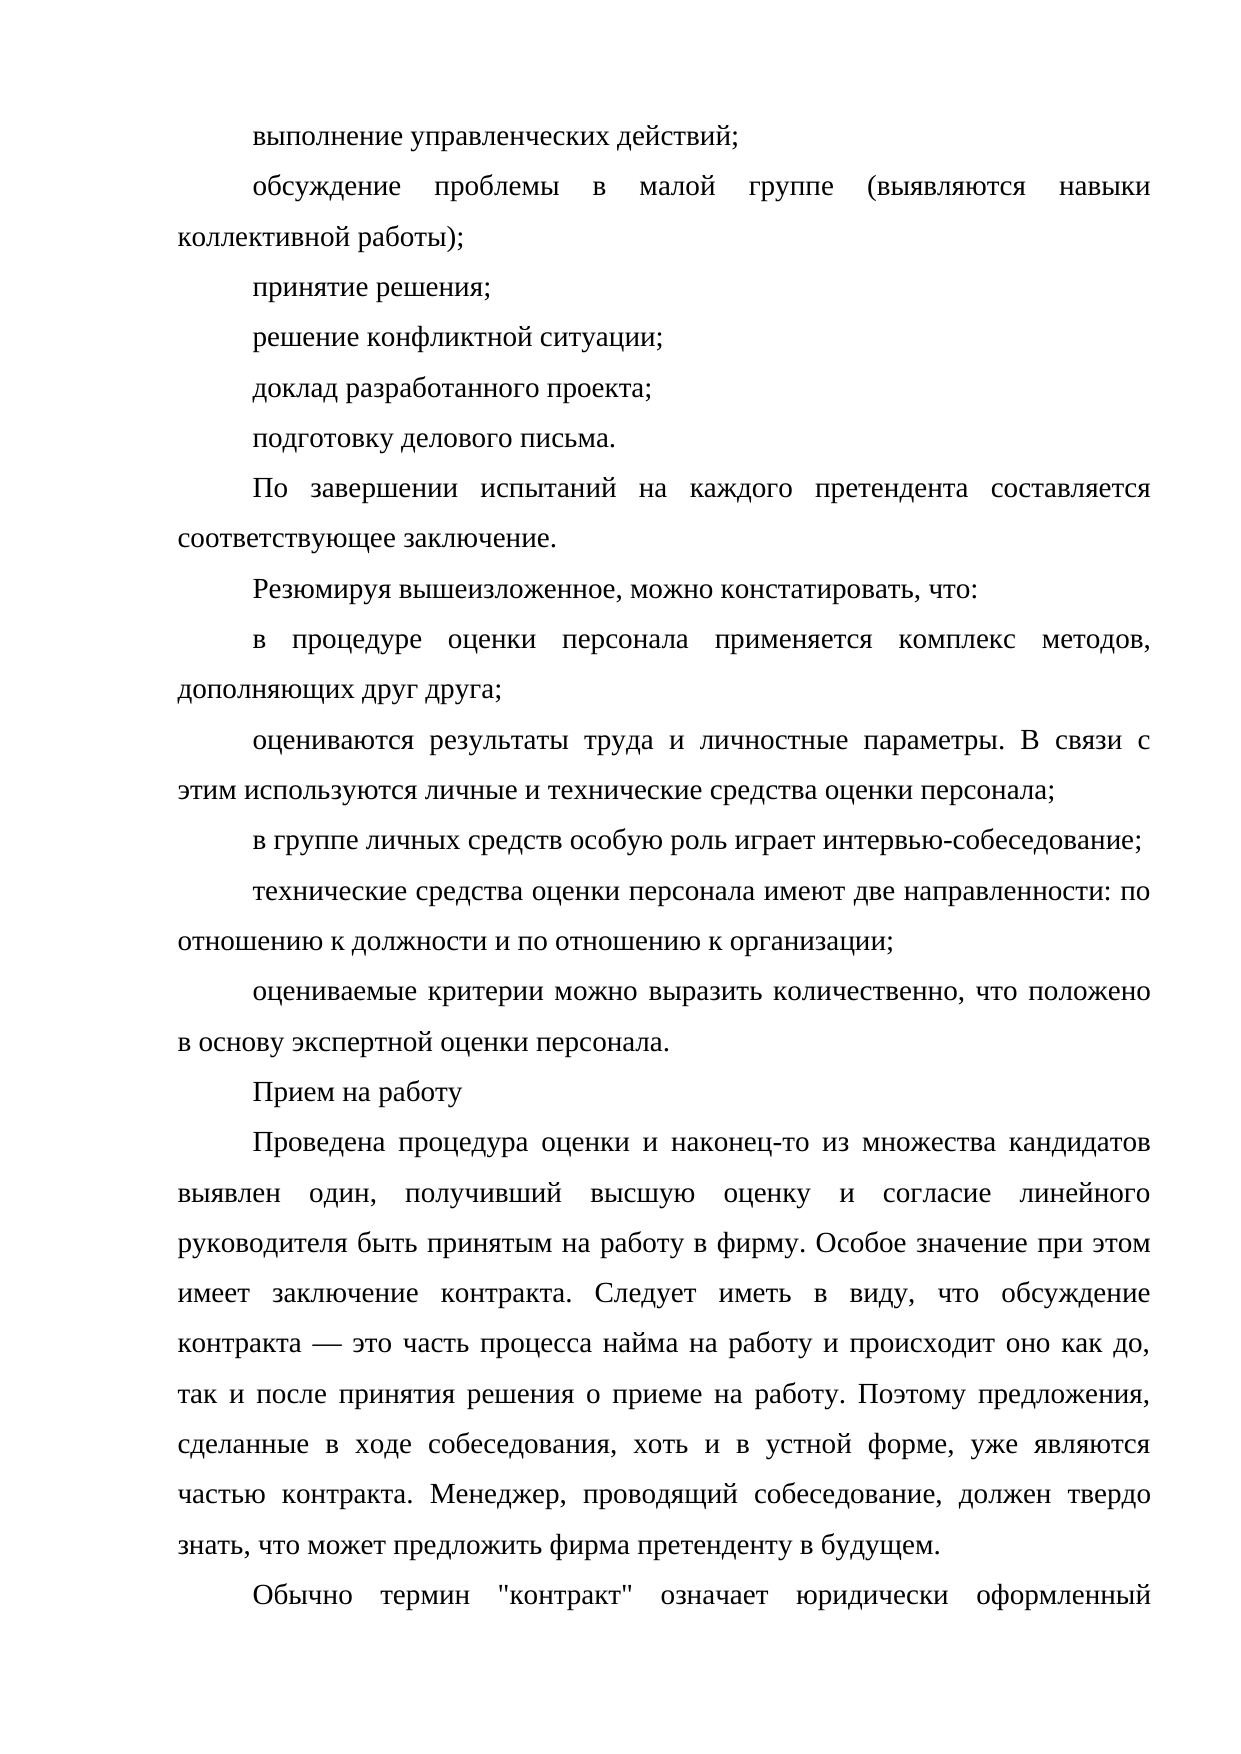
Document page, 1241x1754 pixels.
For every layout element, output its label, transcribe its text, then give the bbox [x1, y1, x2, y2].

text Резюмируя вышеизложенное, можно констатировать, что: [177, 571, 1152, 604]
text подготовку делового письма. [177, 420, 1152, 453]
text доклад разработанного проекта; [177, 370, 1152, 403]
text Прием на работу [177, 1074, 1152, 1108]
text Проведена процедура оценки и наконец-то из множества кандидатов выявлен один, получивший высшую оценку и согласие линейного руководителя быть принятым на работу в фирму. Особое значение при этом имеет заключение контракта. Следует иметь в виду, что обсуждение контракта — это часть процесса найма на работу и происходит оно как до, так и после принятия решения о приеме на работу. Поэтому предложения, сделанные в ходе собеседования, хоть и в устной форме, уже являются частью контракта. Менеджер, проводящий собеседование, должен твердо знать, что может предложить фирма претенденту в будущем. [177, 1124, 1152, 1560]
text оцениваются результаты труда и личностные параметры. В связи с этим используются личные и технические средства оценки персонала; [177, 722, 1152, 806]
text в процедуре оценки персонала применяется комплекс методов, дополняющих друг друга; [177, 621, 1152, 705]
text технические средства оценки персонала имеют две направленности: по отношению к должности и по отношению к организации; [177, 873, 1152, 957]
text в группе личных средств особую роль играет интервью-собеседование; [177, 822, 1152, 856]
text принятие решения; [177, 269, 1152, 303]
text оцениваемые критерии можно выразить количественно, что положено в основу экспертной оценки персонала. [177, 973, 1152, 1057]
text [177, 1577, 1152, 1611]
text обсуждение проблемы в малой группе (выявляются навыки коллективной работы); [177, 168, 1152, 252]
text решение конфликтной ситуации; [177, 319, 1152, 353]
text выполнение управленческих действий; [177, 118, 1152, 152]
text По завершении испытаний на каждого претендента составляется соответствующее заключение. [177, 470, 1152, 554]
